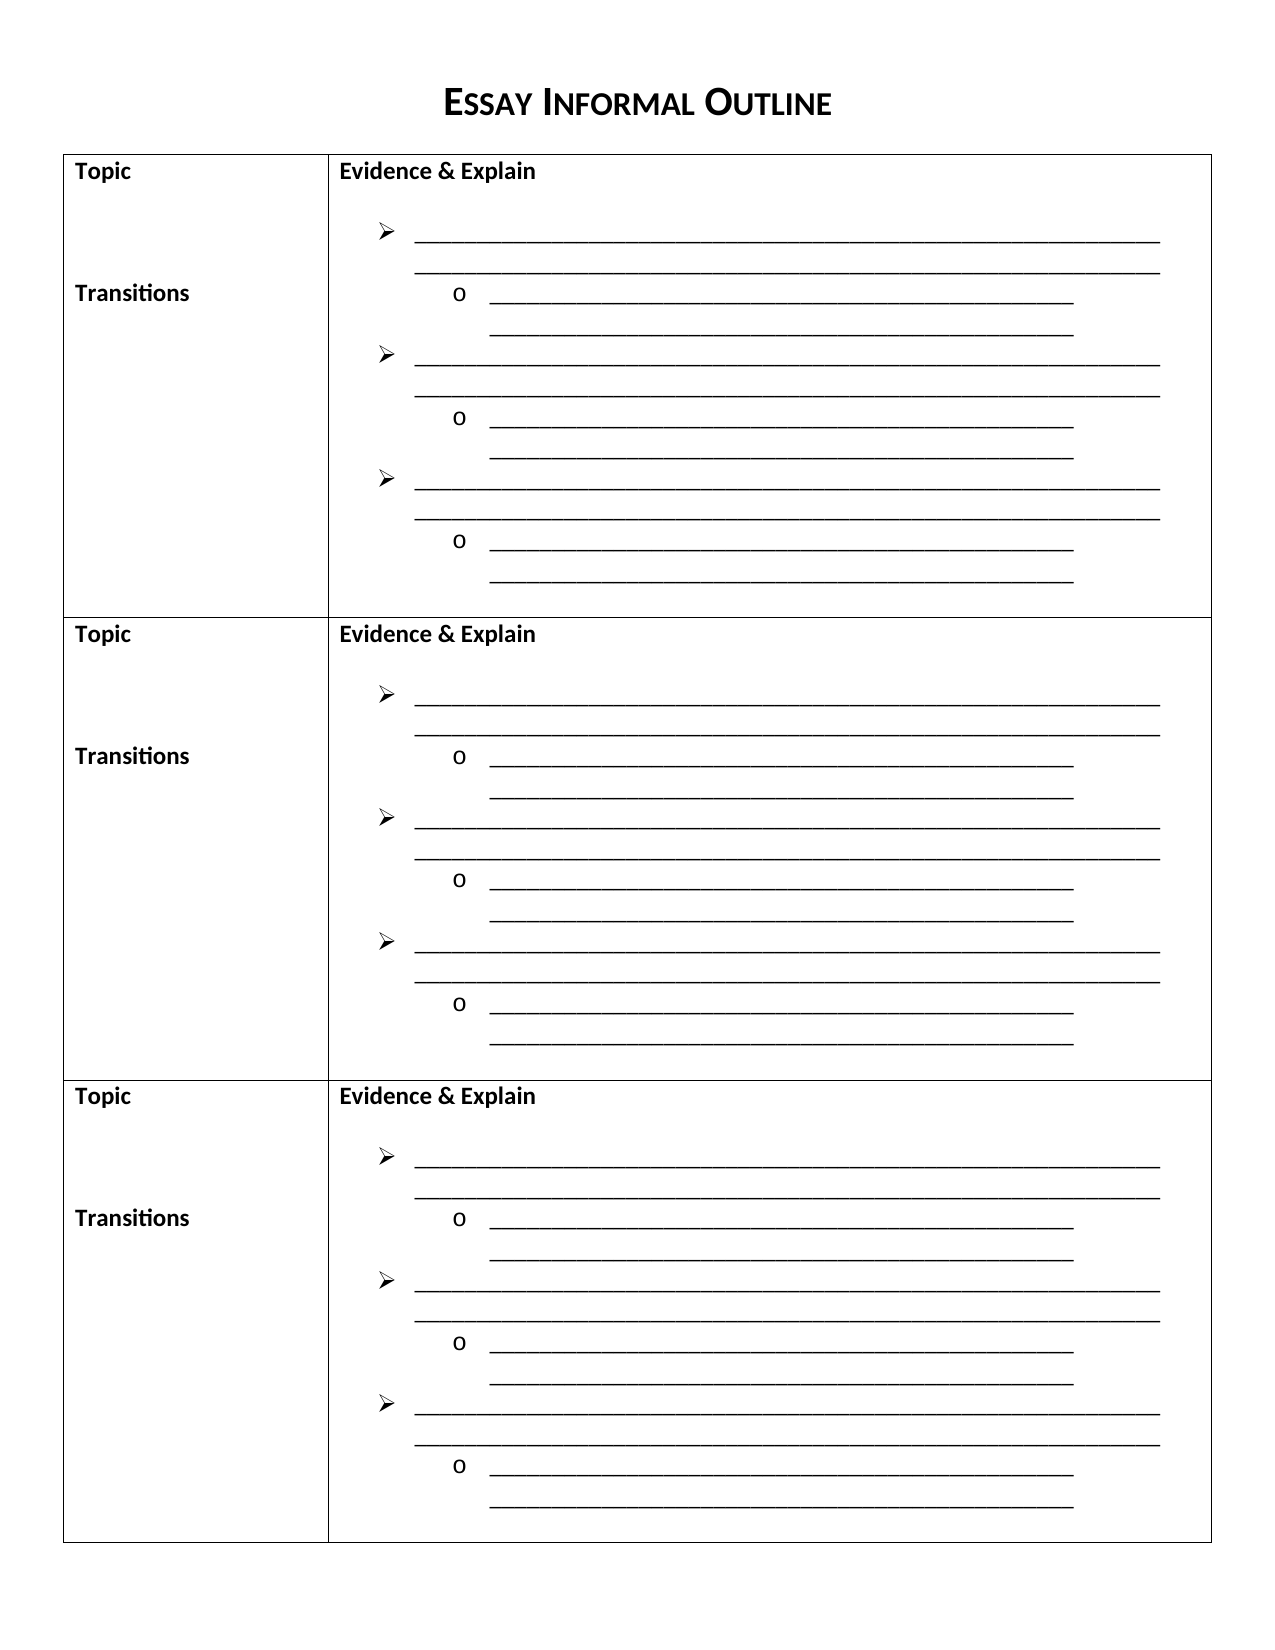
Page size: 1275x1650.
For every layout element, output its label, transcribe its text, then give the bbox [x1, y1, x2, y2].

table_header Evidence & Explain ____________________________________________________________ ____________________________________________________________ _______________________________________________ _______________________________________________ ____________________________________________________________ ____________________________________________________________ _______________________________________________ _______________________________________________ ____________________________________________________________ ____________________________________________________________ _______________________________________________ _______________________________________________ [329, 155, 1211, 617]
table_cell Evidence & Explain ____________________________________________________________ ____________________________________________________________ _______________________________________________ _______________________________________________ ____________________________________________________________ ____________________________________________________________ _______________________________________________ _______________________________________________ ____________________________________________________________ ____________________________________________________________ _______________________________________________ _______________________________________________ [329, 1081, 1211, 1542]
table_cell Topic Transitions [64, 618, 328, 1079]
text Essay Informal Outline [75, 75, 1200, 126]
table_header Topic Transitions [64, 155, 328, 617]
table_cell Topic Transitions [64, 1081, 328, 1542]
table_cell Evidence & Explain ____________________________________________________________ ____________________________________________________________ _______________________________________________ _______________________________________________ ____________________________________________________________ ____________________________________________________________ _______________________________________________ _______________________________________________ ____________________________________________________________ ____________________________________________________________ _______________________________________________ _______________________________________________ [329, 618, 1211, 1079]
